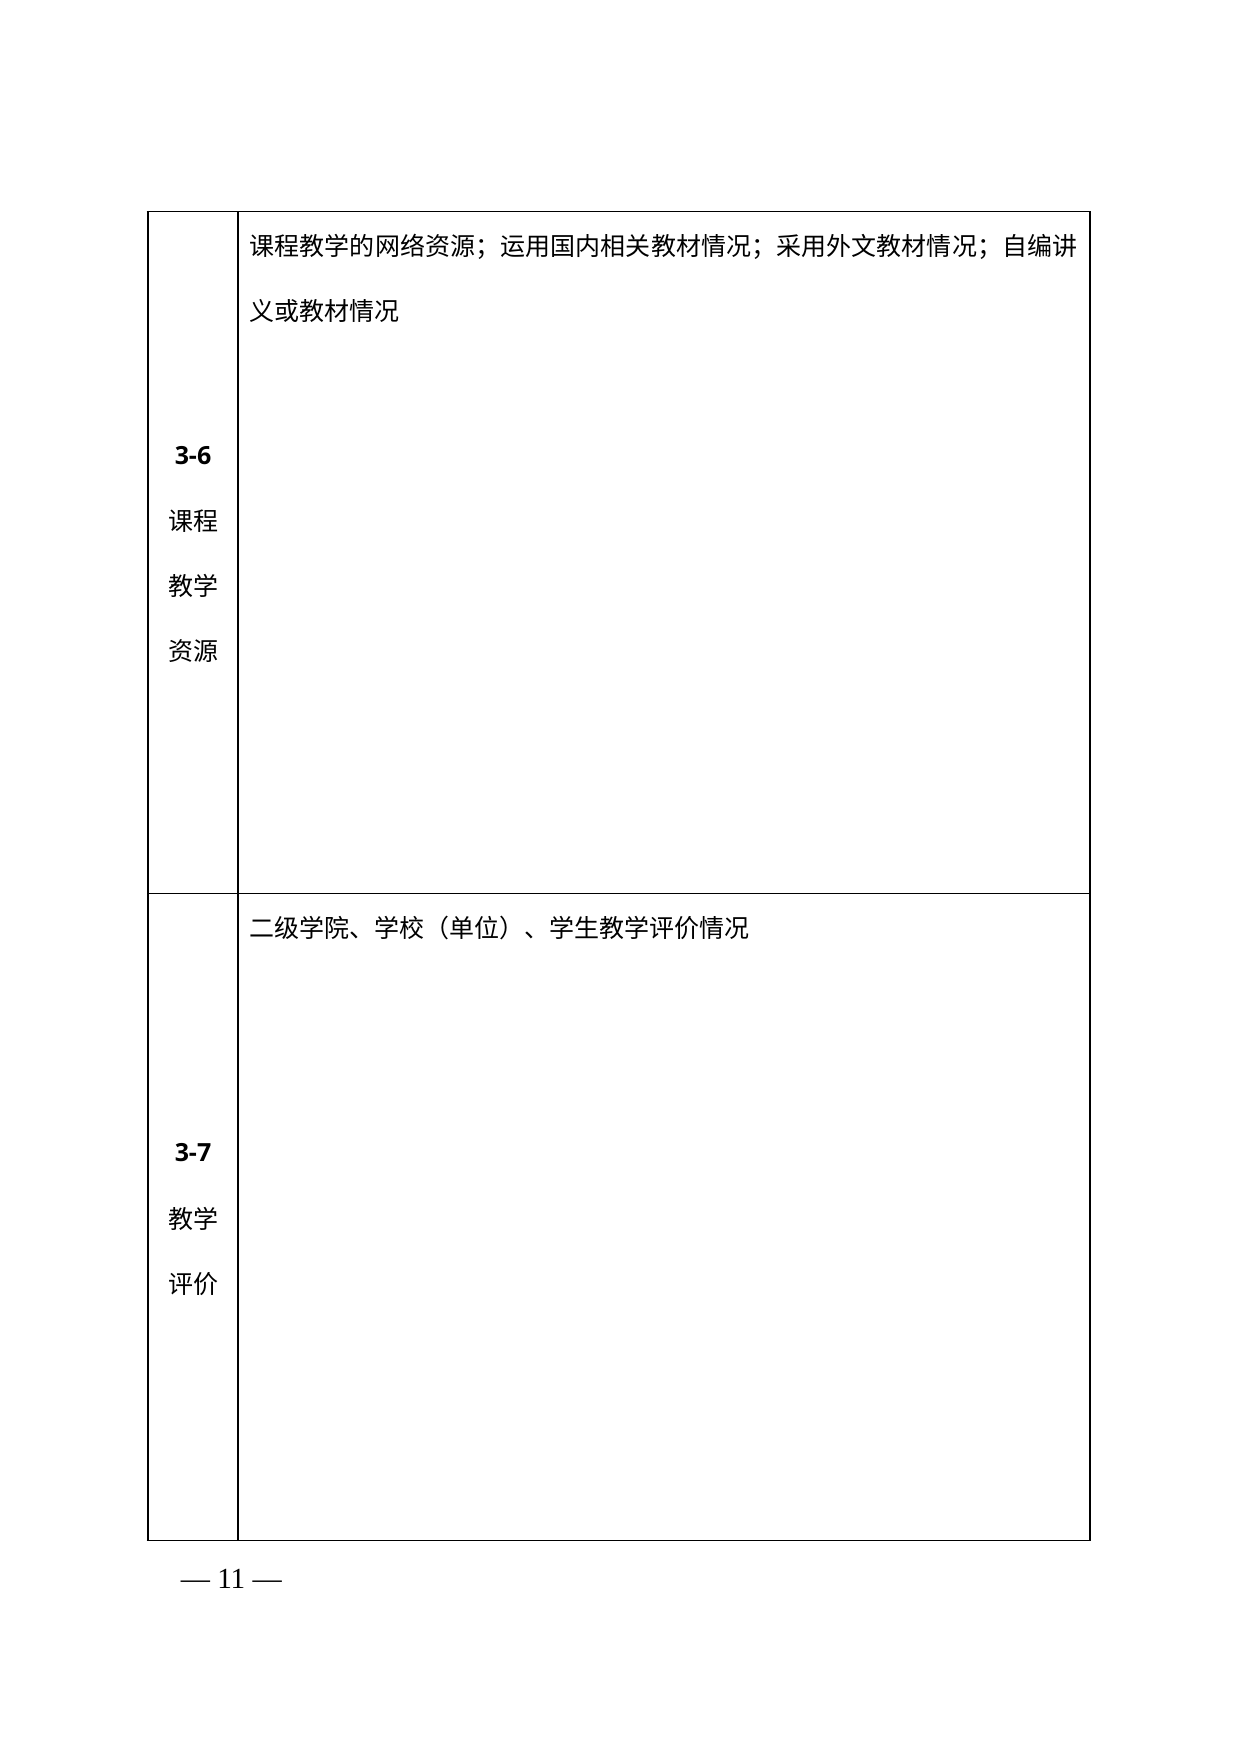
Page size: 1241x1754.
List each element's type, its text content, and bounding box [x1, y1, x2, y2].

table_cell 3-6 课程教学资源 [149, 212, 237, 893]
table_cell 二级学院、学校（单位）、学生教学评价情况 [239, 894, 1089, 1540]
table_cell 3-7 教学评价 [149, 894, 237, 1540]
table_cell 课程教学的网络资源；运用国内相关教材情况；采用外文教材情况；自编讲义或教材情况 [239, 212, 1089, 893]
